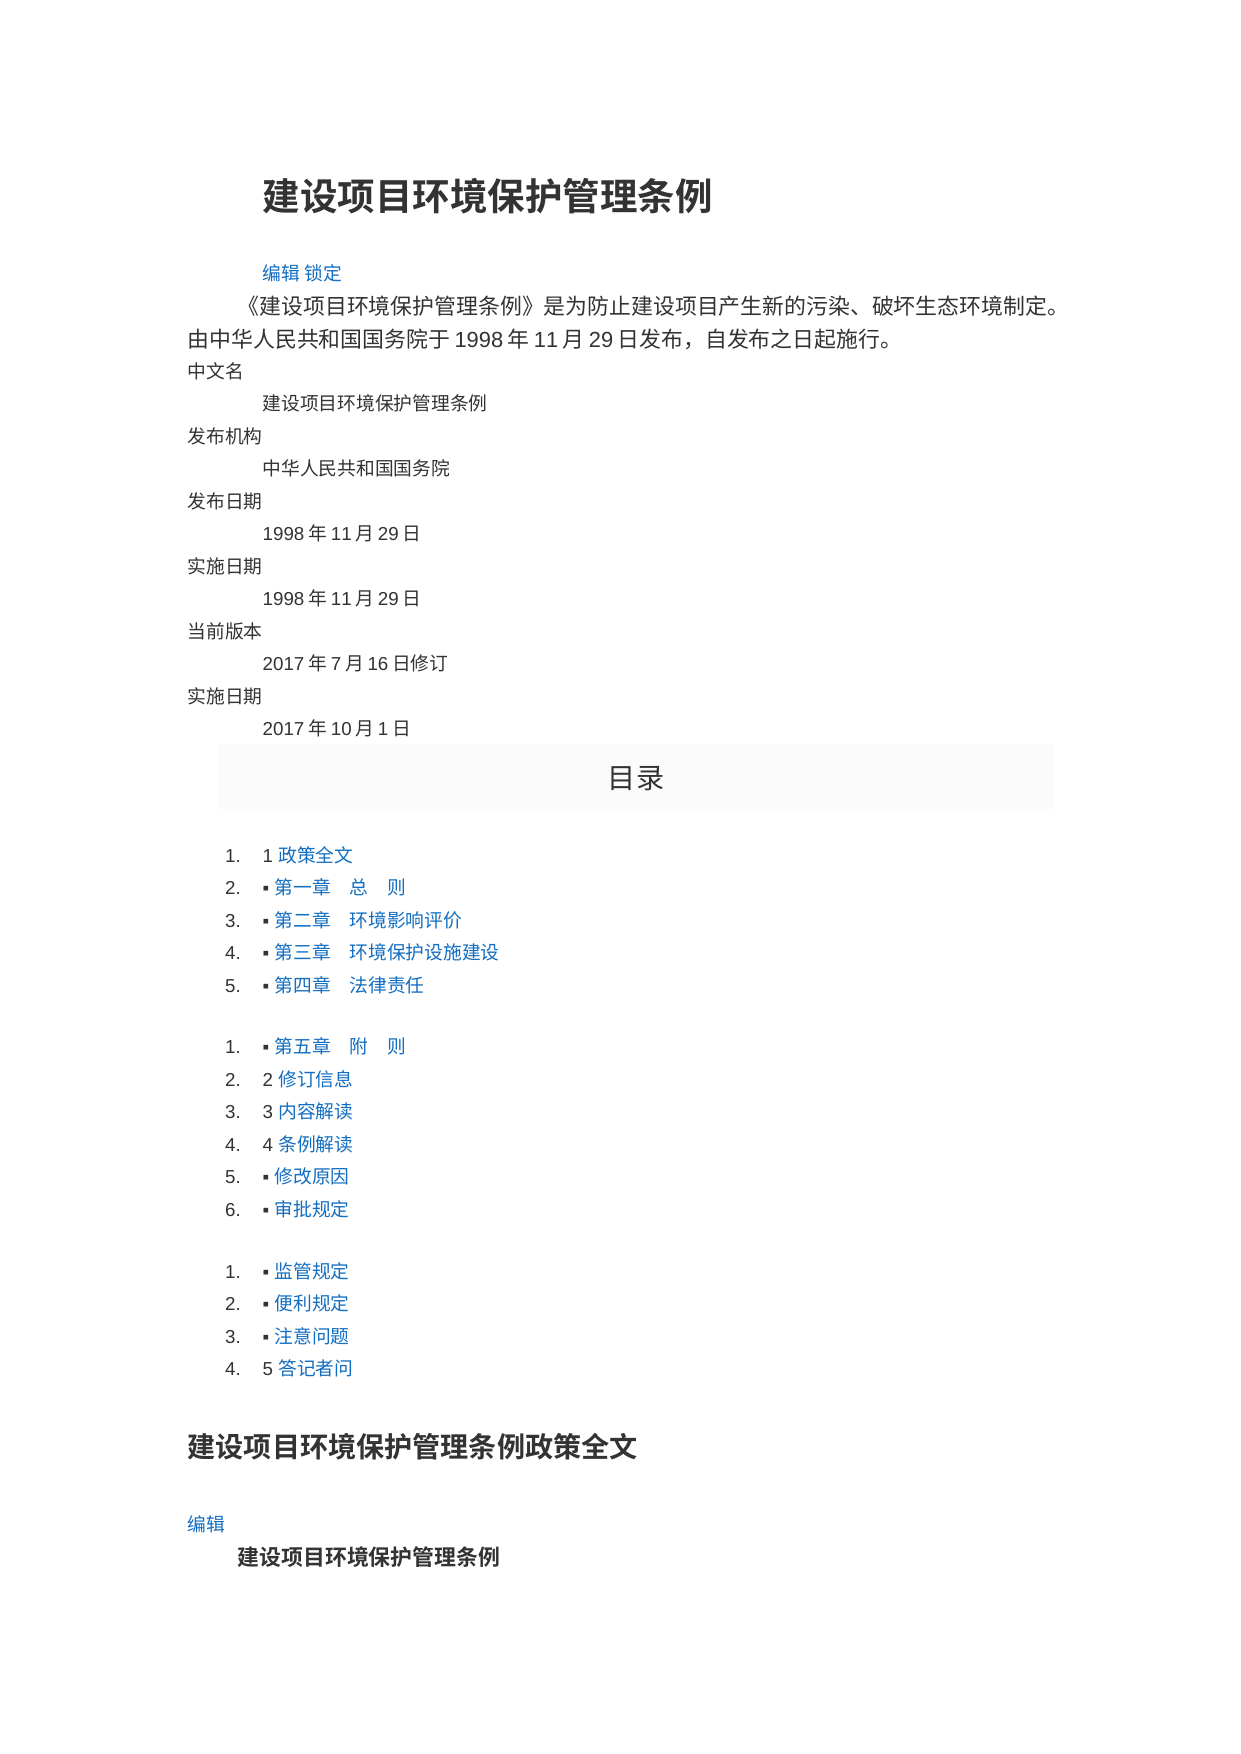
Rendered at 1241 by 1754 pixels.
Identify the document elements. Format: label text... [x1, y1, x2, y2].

text 1998年11月29日 [262, 581, 1053, 614]
list ▪ 便利规定 [225, 1286, 1053, 1319]
text 目录 [219, 744, 1053, 809]
list 4 条例解读 [225, 1127, 1053, 1159]
text 《建设项目环境保护管理条例》是为防止建设项目产生新的污染、破坏生态环境制定。由中华人民共和国国务院于1998年11月29日发布，自发布之日起施行。 [187, 289, 1053, 354]
list 5 答记者问 [225, 1351, 1053, 1384]
text 建设项目环境保护管理条例政策全文 [187, 1413, 1053, 1478]
list ▪ 第三章 环境保护设施建设 [225, 935, 1053, 968]
list 1 政策全文 [225, 838, 1053, 870]
list 3 内容解读 [225, 1094, 1053, 1127]
list ▪ 审批规定 [225, 1192, 1053, 1224]
list ▪ 第五章 附 则 [225, 1029, 1053, 1062]
text 编辑 锁定 [262, 256, 1053, 289]
text 发布机构 [187, 419, 1053, 451]
list 2 修订信息 [225, 1062, 1053, 1094]
text 建设项目环境保护管理条例 [187, 1539, 1053, 1572]
list ▪ 监管规定 [225, 1254, 1053, 1286]
list ▪ 第一章 总 则 [225, 870, 1053, 903]
text 建设项目环境保护管理条例 [262, 162, 1053, 227]
text 实施日期 [187, 679, 1053, 711]
text 2017年10月1日 [262, 711, 1053, 744]
text 中华人民共和国国务院 [262, 451, 1053, 484]
text 建设项目环境保护管理条例 [262, 386, 1053, 419]
list ▪ 修改原因 [225, 1159, 1053, 1192]
text 当前版本 [187, 614, 1053, 646]
text 编辑 [187, 1507, 1053, 1539]
text 发布日期 [187, 484, 1053, 516]
text 1998年11月29日 [262, 516, 1053, 549]
list ▪ 第四章 法律责任 [225, 968, 1053, 1000]
text 2017年7月16日修订 [262, 646, 1053, 679]
list ▪ 第二章 环境影响评价 [225, 903, 1053, 935]
list ▪ 注意问题 [225, 1319, 1053, 1351]
text 中文名 [187, 354, 1053, 386]
text 实施日期 [187, 549, 1053, 581]
